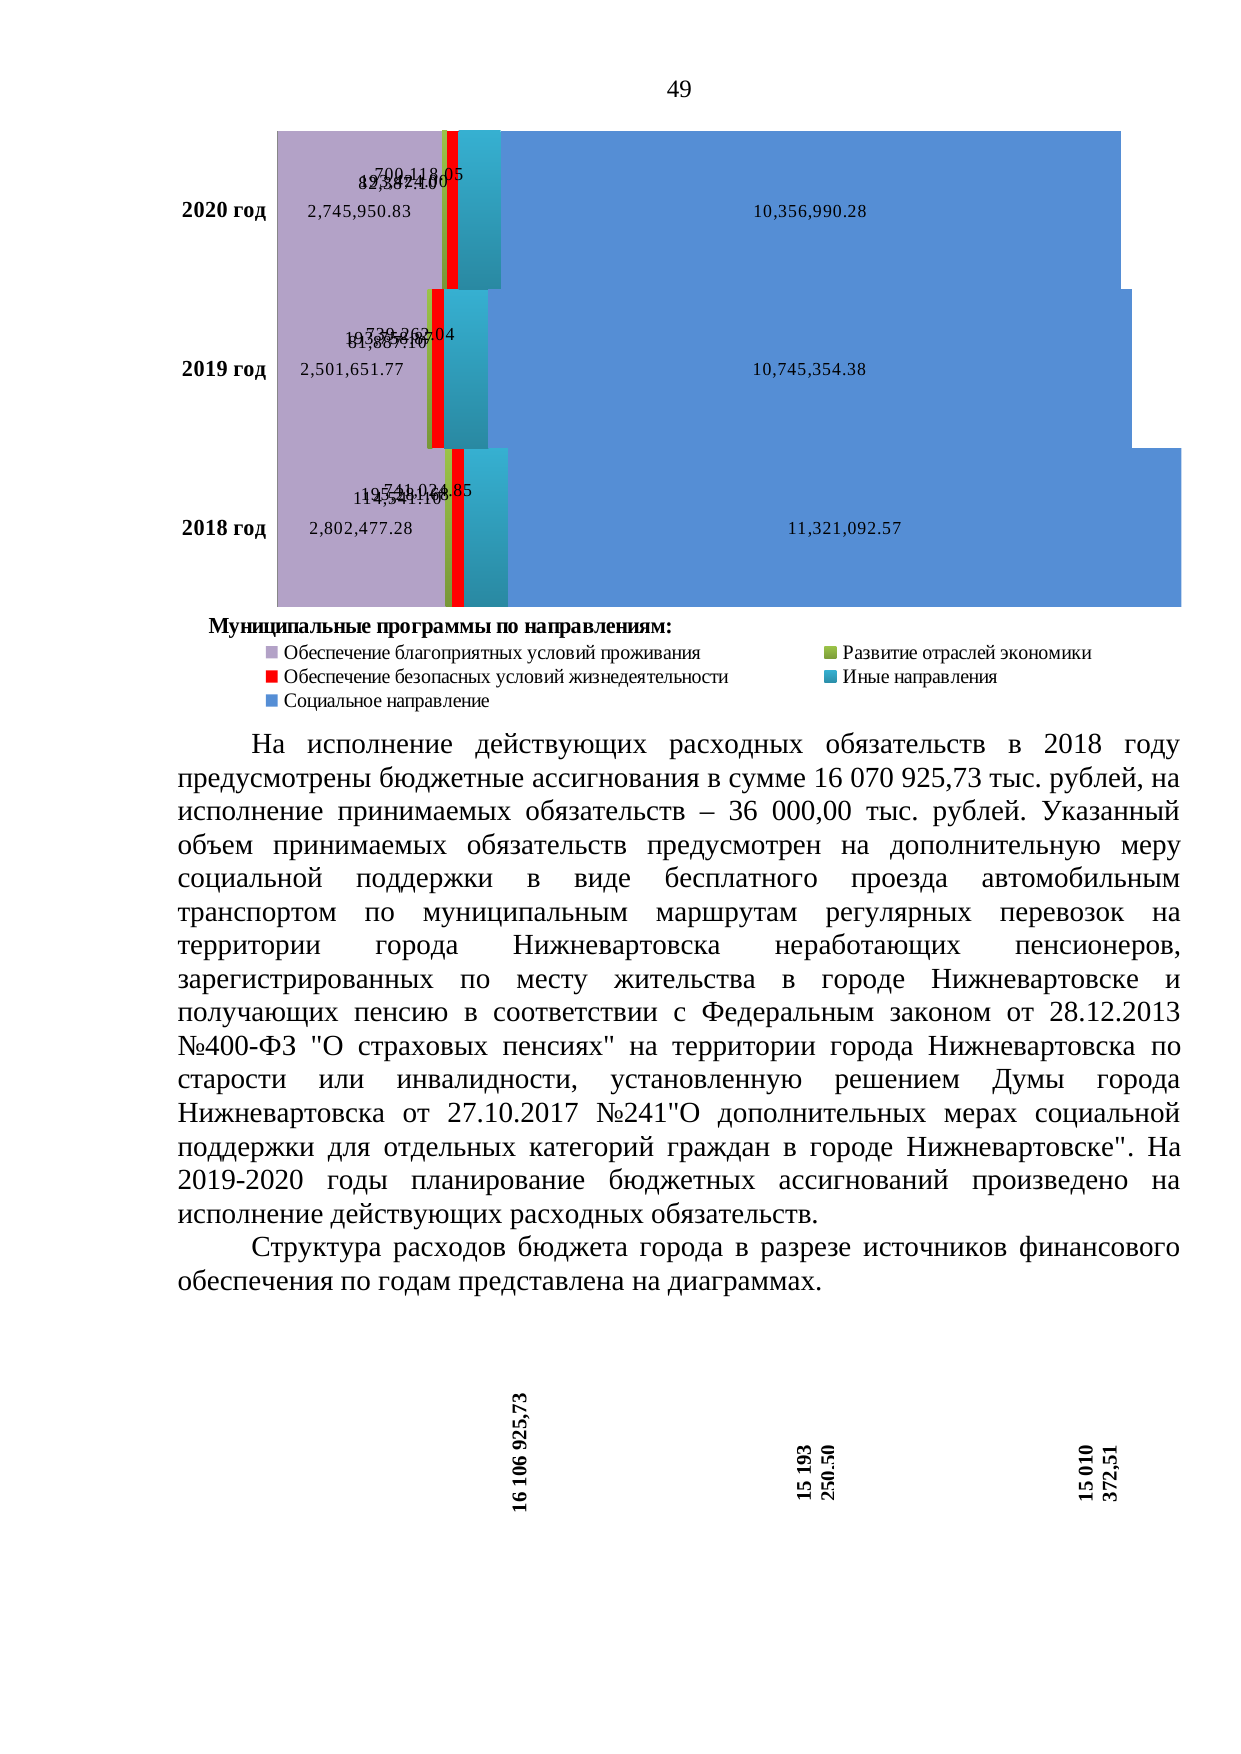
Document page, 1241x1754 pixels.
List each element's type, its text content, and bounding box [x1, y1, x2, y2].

text На исполнение действующих расходных обязательств в 2018 году предусмотрены бюджетные ассигнования в сумме 16 070 925,73 тыс. рублей, на исполнение принимаемых обязательств – 36 000,00 тыс. рублей. Указанный объем принимаемых обязательств предусмотрен на дополнительную меру социальной поддержки в виде бесплатного проезда автомобильным транспортом по муниципальным маршрутам регулярных перевозок на территории города Нижневартовска неработающих пенсионеров, зарегистрированных по месту жительства в городе Нижневартовске и получающих пенсию в соответствии с Федеральным законом от 28.12.2013 №400-ФЗ "О страховых пенсиях" на территории города Нижневартовска по старости или инвалидности, установленную решением Думы города Нижневартовска от 27.10.2017 №241"О дополнительных мерах социальной поддержки для отдельных категорий граждан в городе Нижневартовске". На 2019-2020 годы планирование бюджетных ассигнований произведено на исполнение действующих расходных обязательств. [177, 726, 1181, 1229]
text Структура расходов бюджета города в разрезе источников финансового обеспечения по годам представлена на диаграммах. [177, 1229, 1181, 1296]
